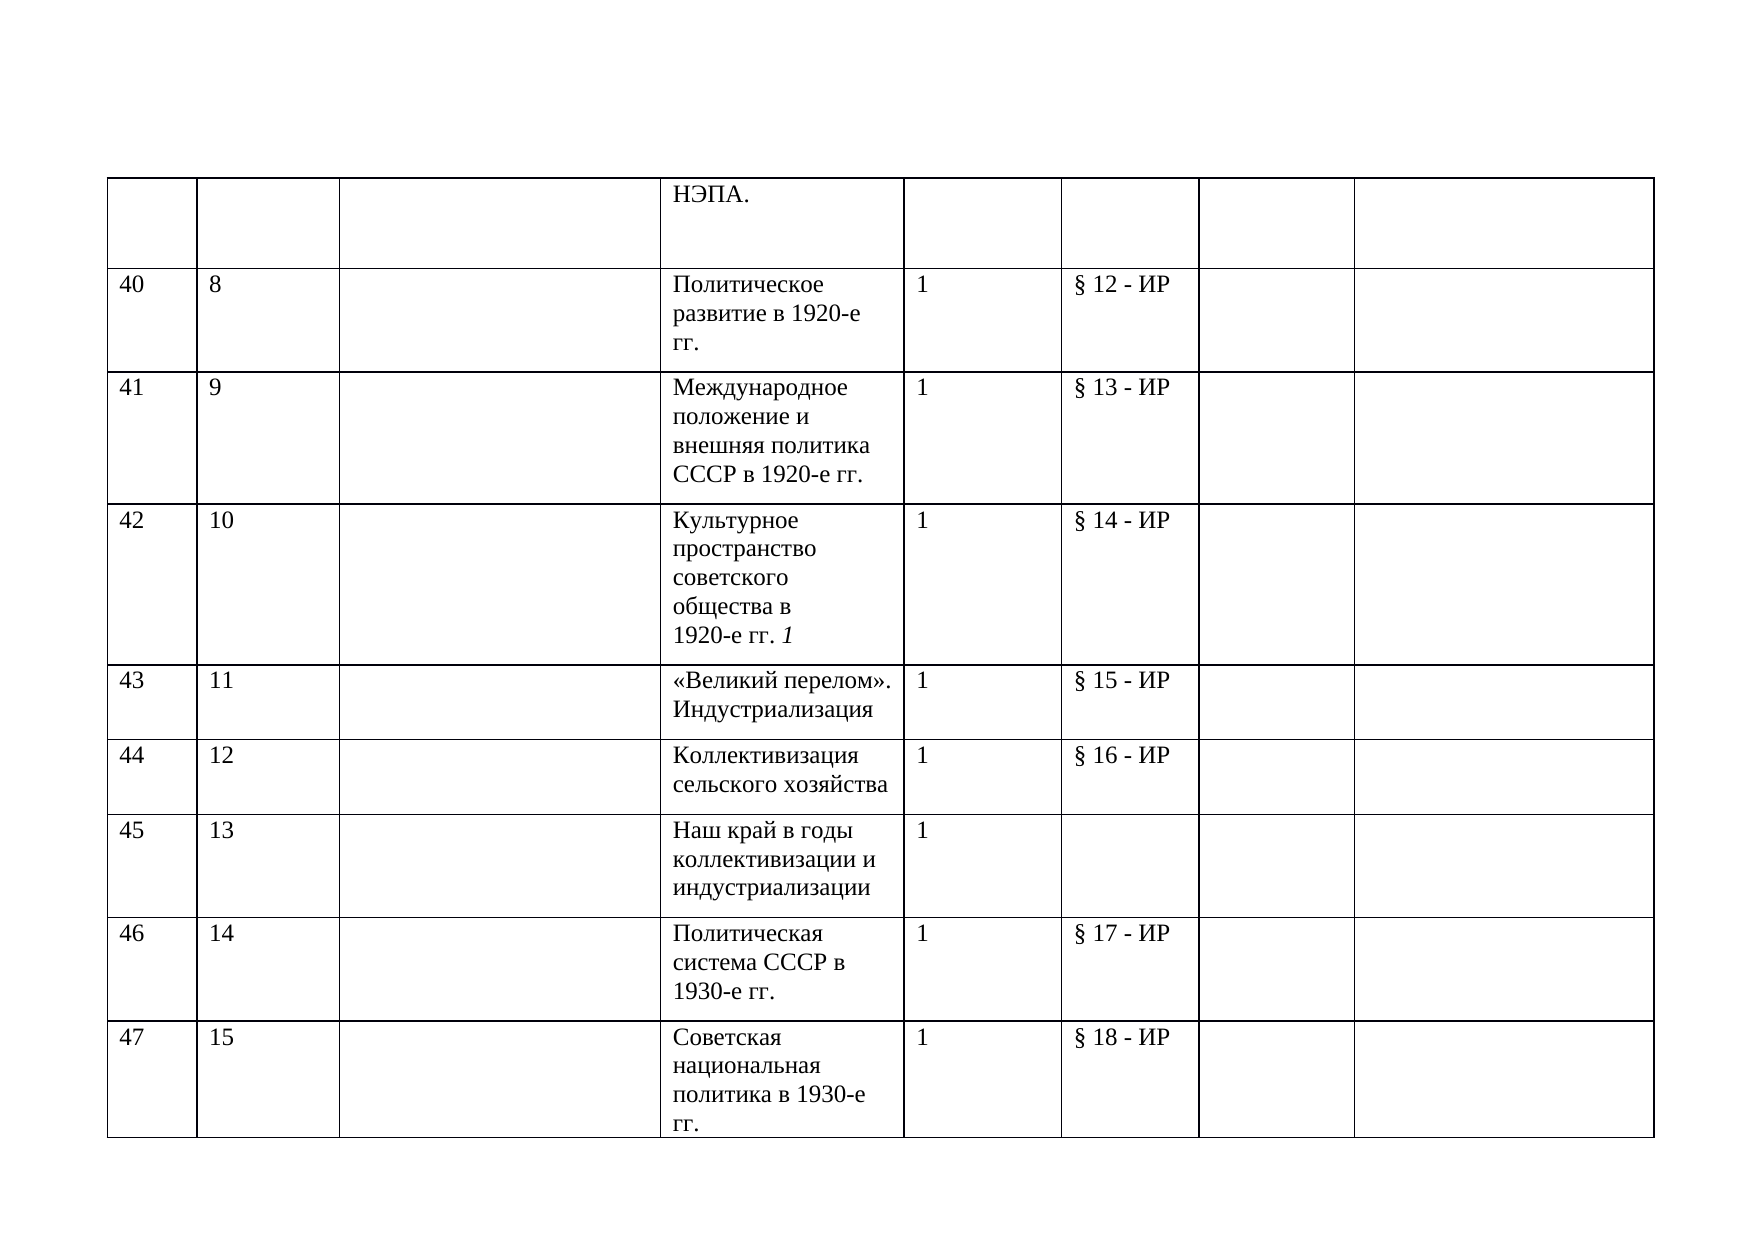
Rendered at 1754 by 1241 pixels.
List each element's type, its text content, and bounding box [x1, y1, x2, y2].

table_cell § 13 - ИР [1062, 373, 1198, 503]
table_cell 1 [905, 269, 1061, 371]
table_cell 41 [108, 373, 196, 503]
table_cell 40 [108, 269, 196, 371]
table_cell [340, 1022, 660, 1137]
table_cell 1 [905, 179, 1061, 267]
table_cell Культурное пространство советского общества в 1920-е гг. 1 [661, 505, 903, 664]
table_cell 46 [108, 918, 196, 1020]
table_cell [340, 269, 660, 371]
table_cell [1200, 1022, 1354, 1137]
table_cell [340, 918, 660, 1020]
table_cell [1062, 179, 1198, 267]
table_cell § 15 - ИР [1062, 666, 1198, 739]
table_cell [340, 373, 660, 503]
table_cell [340, 815, 660, 917]
table_cell § 17 - ИР [1062, 918, 1198, 1020]
table_cell 15 [198, 1022, 339, 1137]
table_cell [1200, 373, 1354, 503]
table_cell [1355, 740, 1653, 813]
table_cell [340, 179, 660, 267]
table_cell § 16 - ИР [1062, 740, 1198, 813]
table_cell 7 [198, 179, 339, 267]
table_cell 47 [108, 1022, 196, 1137]
table_cell 42 [108, 505, 196, 664]
table_cell [1355, 179, 1653, 267]
table_cell Международное положение и внешняя политика СССР в 1920-е гг. [661, 373, 903, 503]
table_cell [1355, 505, 1653, 664]
table_cell 45 [108, 815, 196, 917]
table_cell § 18 - ИР [1062, 1022, 1198, 1137]
table_cell [1200, 815, 1354, 917]
table_cell [1355, 269, 1653, 371]
table_cell 1 [905, 666, 1061, 739]
table_cell [1200, 505, 1354, 664]
table_cell 8 [198, 269, 339, 371]
table_cell [1200, 179, 1354, 267]
table_cell 14 [198, 918, 339, 1020]
table_cell 1 [905, 918, 1061, 1020]
table_cell § 12 - ИР [1062, 269, 1198, 371]
table_cell [1355, 1022, 1653, 1137]
table_cell [1355, 815, 1653, 917]
table_cell 10 [198, 505, 339, 664]
table_cell 13 [198, 815, 339, 917]
table_cell [1355, 918, 1653, 1020]
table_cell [661, 179, 903, 267]
table_cell [1200, 740, 1354, 813]
table_cell Наш край в годы коллективизации и индустриализации [661, 815, 903, 917]
table_cell [1200, 666, 1354, 739]
table_cell Коллективизация сельского хозяйства [661, 740, 903, 813]
table_cell [340, 666, 660, 739]
table_cell [1355, 666, 1653, 739]
table_cell 12 [198, 740, 339, 813]
table_cell [1062, 815, 1198, 917]
table_cell 44 [108, 740, 196, 813]
table_cell Политическое развитие в 1920-е гг. [661, 269, 903, 371]
table_cell 1 [905, 740, 1061, 813]
table_cell [340, 740, 660, 813]
table_cell 1 [905, 373, 1061, 503]
table_cell 39 [108, 179, 196, 267]
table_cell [661, 1022, 903, 1137]
table_cell 1 [905, 815, 1061, 917]
table_cell 9 [198, 373, 339, 503]
table_cell 11 [198, 666, 339, 739]
table_cell 1 [905, 505, 1061, 664]
table_cell [1200, 269, 1354, 371]
table_cell § 14 - ИР [1062, 505, 1198, 664]
table_cell Политическая система СССР в 1930-е гг. [661, 918, 903, 1020]
table_cell «Великий перелом». Индустриализация [661, 666, 903, 739]
table_cell 1 [905, 1022, 1061, 1137]
table_cell [1355, 373, 1653, 503]
table_cell 43 [108, 666, 196, 739]
table_cell [340, 505, 660, 664]
table_cell [1200, 918, 1354, 1020]
